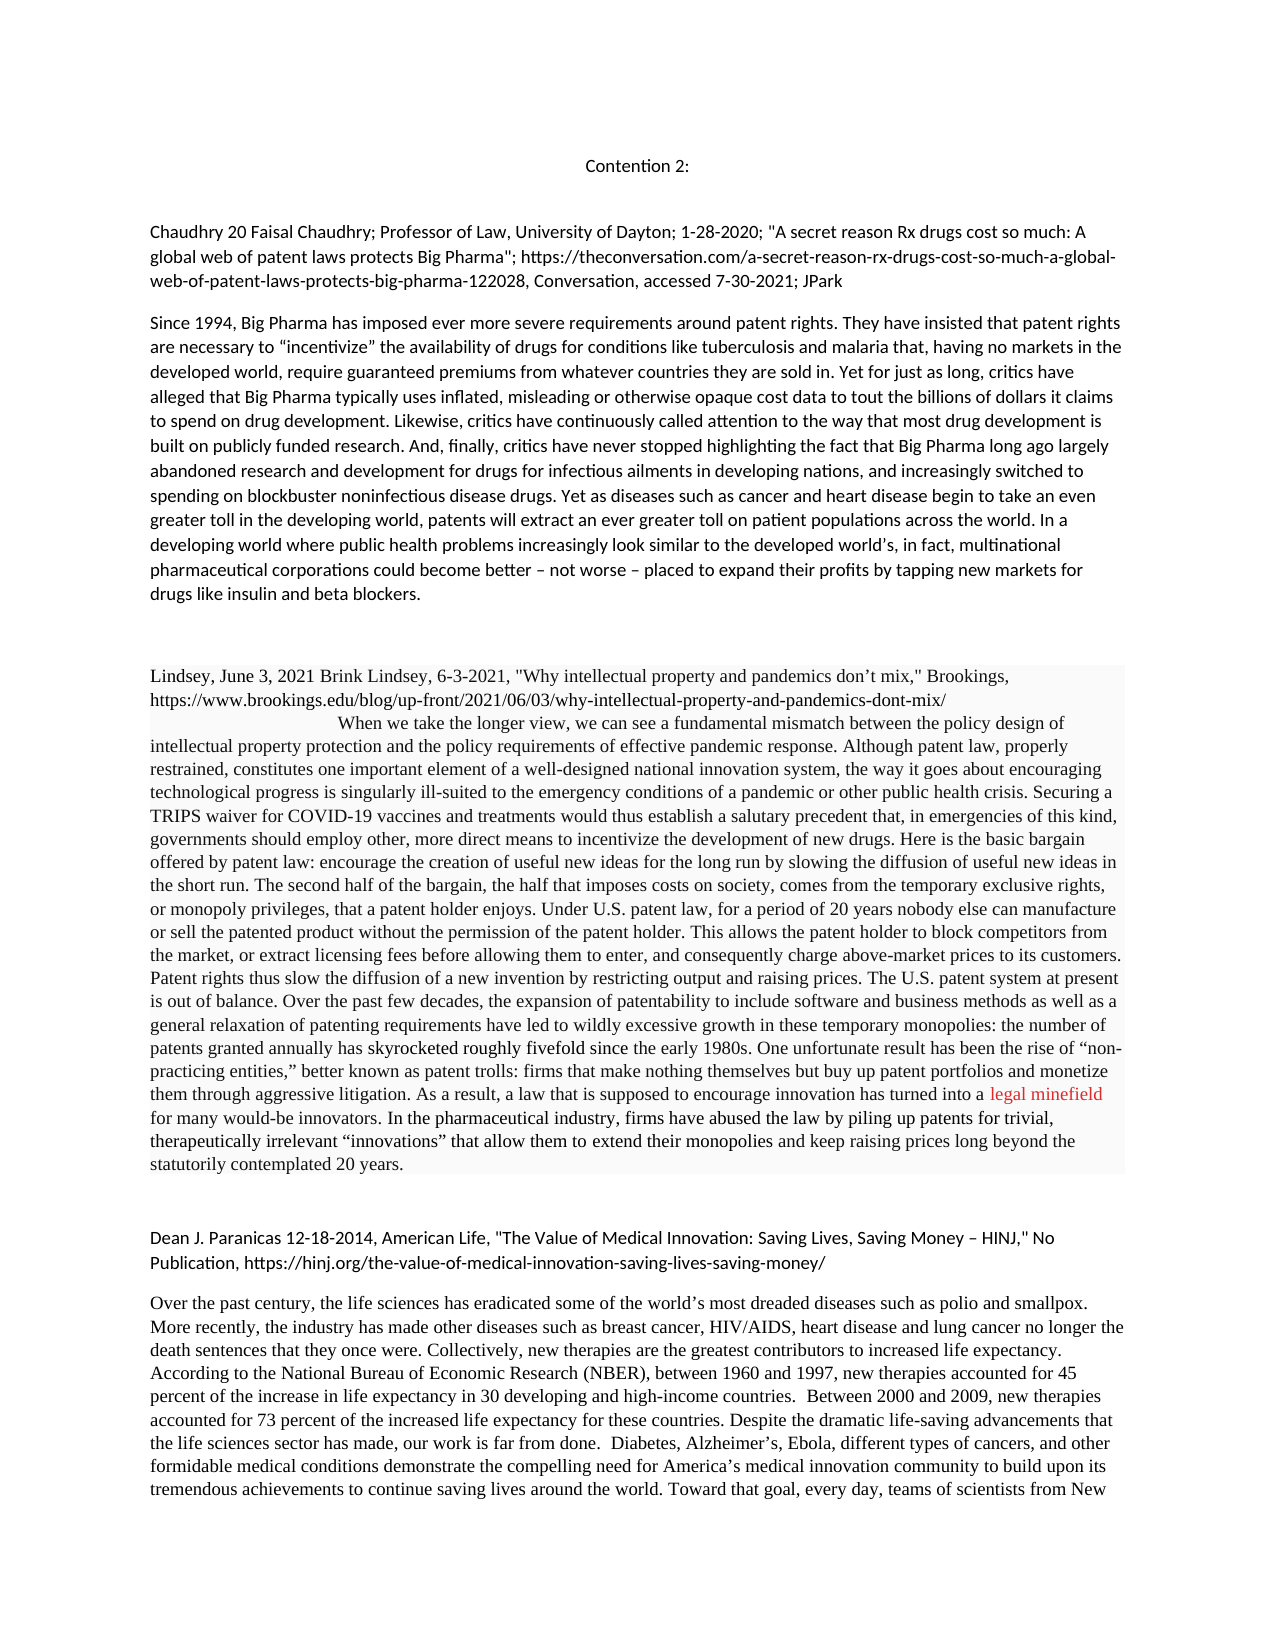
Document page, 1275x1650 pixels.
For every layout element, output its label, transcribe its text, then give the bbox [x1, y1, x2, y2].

text Dean J. Paranicas 12-18-2014, American Life, "The Value of Medical Innovation: Saving Lives, Saving Money – HINJ," No Publication, https://hinj.org/the-value-of-medical-innovation-saving-lives-saving-money/ [150, 1226, 1125, 1274]
text Lindsey, June 3, 2021 Brink Lindsey, 6-3-2021, "Why intellectual property and pandemics don’t mix," Brookings, https://www.brookings.edu/blog/up-front/2021/06/03/why-intellectual-property-and-pandemics-dont-mix/ When we take the longer view, we can see a fundamental mismatch between the policy design of intellectual property protection and the policy requirements of effective pandemic response. Although patent law, properly restrained, constitutes one important element of a well-designed national innovation system, the way it goes about encouraging technological progress is singularly ill-suited to the emergency conditions of a pandemic or other public health crisis. Securing a TRIPS waiver for COVID-19 vaccines and treatments would thus establish a salutary precedent that, in emergencies of this kind, governments should employ other, more direct means to incentivize the development of new drugs. Here is the basic bargain offered by patent law: encourage the creation of useful new ideas for the long run by slowing the diffusion of useful new ideas in the short run. The second half of the bargain, the half that imposes costs on society, comes from the temporary exclusive rights, or monopoly privileges, that a patent holder enjoys. Under U.S. patent law, for a period of 20 years nobody else can manufacture or sell the patented product without the permission of the patent holder. This allows the patent holder to block competitors from the market, or extract licensing fees before allowing them to enter, and consequently charge above-market prices to its customers. Patent rights thus slow the diffusion of a new invention by restricting output and raising prices. The U.S. patent system at present is out of balance. Over the past few decades, the expansion of patentability to include software and business methods as well as a general relaxation of patenting requirements have led to wildly excessive growth in these temporary monopolies: the number of patents granted annually has skyrocketed roughly fivefold since the early 1980s. One unfortunate result has been the rise of “non-practicing entities,” better known as patent trolls: firms that make nothing themselves but buy up patent portfolios and monetize them through aggressive litigation. As a result, a law that is supposed to encourage innovation has turned into a legal minefield for many would-be innovators. In the pharmaceutical industry, firms have abused the law by piling up patents for trivial, therapeutically irrelevant “innovations” that allow them to extend their monopolies and keep raising prices long beyond the statutorily contemplated 20 years. [150, 665, 1125, 1174]
text Since 1994, Big Pharma has imposed ever more severe requirements around patent rights. They have insisted that patent rights are necessary to “incentivize” the availability of drugs for conditions like tuberculosis and malaria that, having no markets in the developed world, require guaranteed premiums from whatever countries they are sold in. Yet for just as long, critics have alleged that Big Pharma typically uses inflated, misleading or otherwise opaque cost data to tout the billions of dollars it claims to spend on drug development. Likewise, critics have continuously called attention to the way that most drug development is built on publicly funded research. And, finally, critics have never stopped highlighting the fact that Big Pharma long ago largely abandoned research and development for drugs for infectious ailments in developing nations, and increasingly switched to spending on blockbuster noninfectious disease drugs. Yet as diseases such as cancer and heart disease begin to take an even greater toll in the developing world, patents will extract an ever greater toll on patient populations across the world. In a developing world where public health problems increasingly look similar to the developed world’s, in fact, multinational pharmaceutical corporations could become better – not worse – placed to expand their profits by tapping new markets for drugs like insulin and beta blockers. [150, 311, 1125, 605]
subtitle Contention 2: [150, 154, 1125, 177]
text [150, 1292, 1125, 1500]
text Chaudhry 20 Faisal Chaudhry; Professor of Law, University of Dayton; 1-28-2020; "A secret reason Rx drugs cost so much: A global web of patent laws protects Big Pharma"; https://theconversation.com/a-secret-reason-rx-drugs-cost-so-much-a-global-web-of-patent-laws-protects-big-pharma-122028, Conversation, accessed 7-30-2021; JPark [150, 220, 1125, 292]
